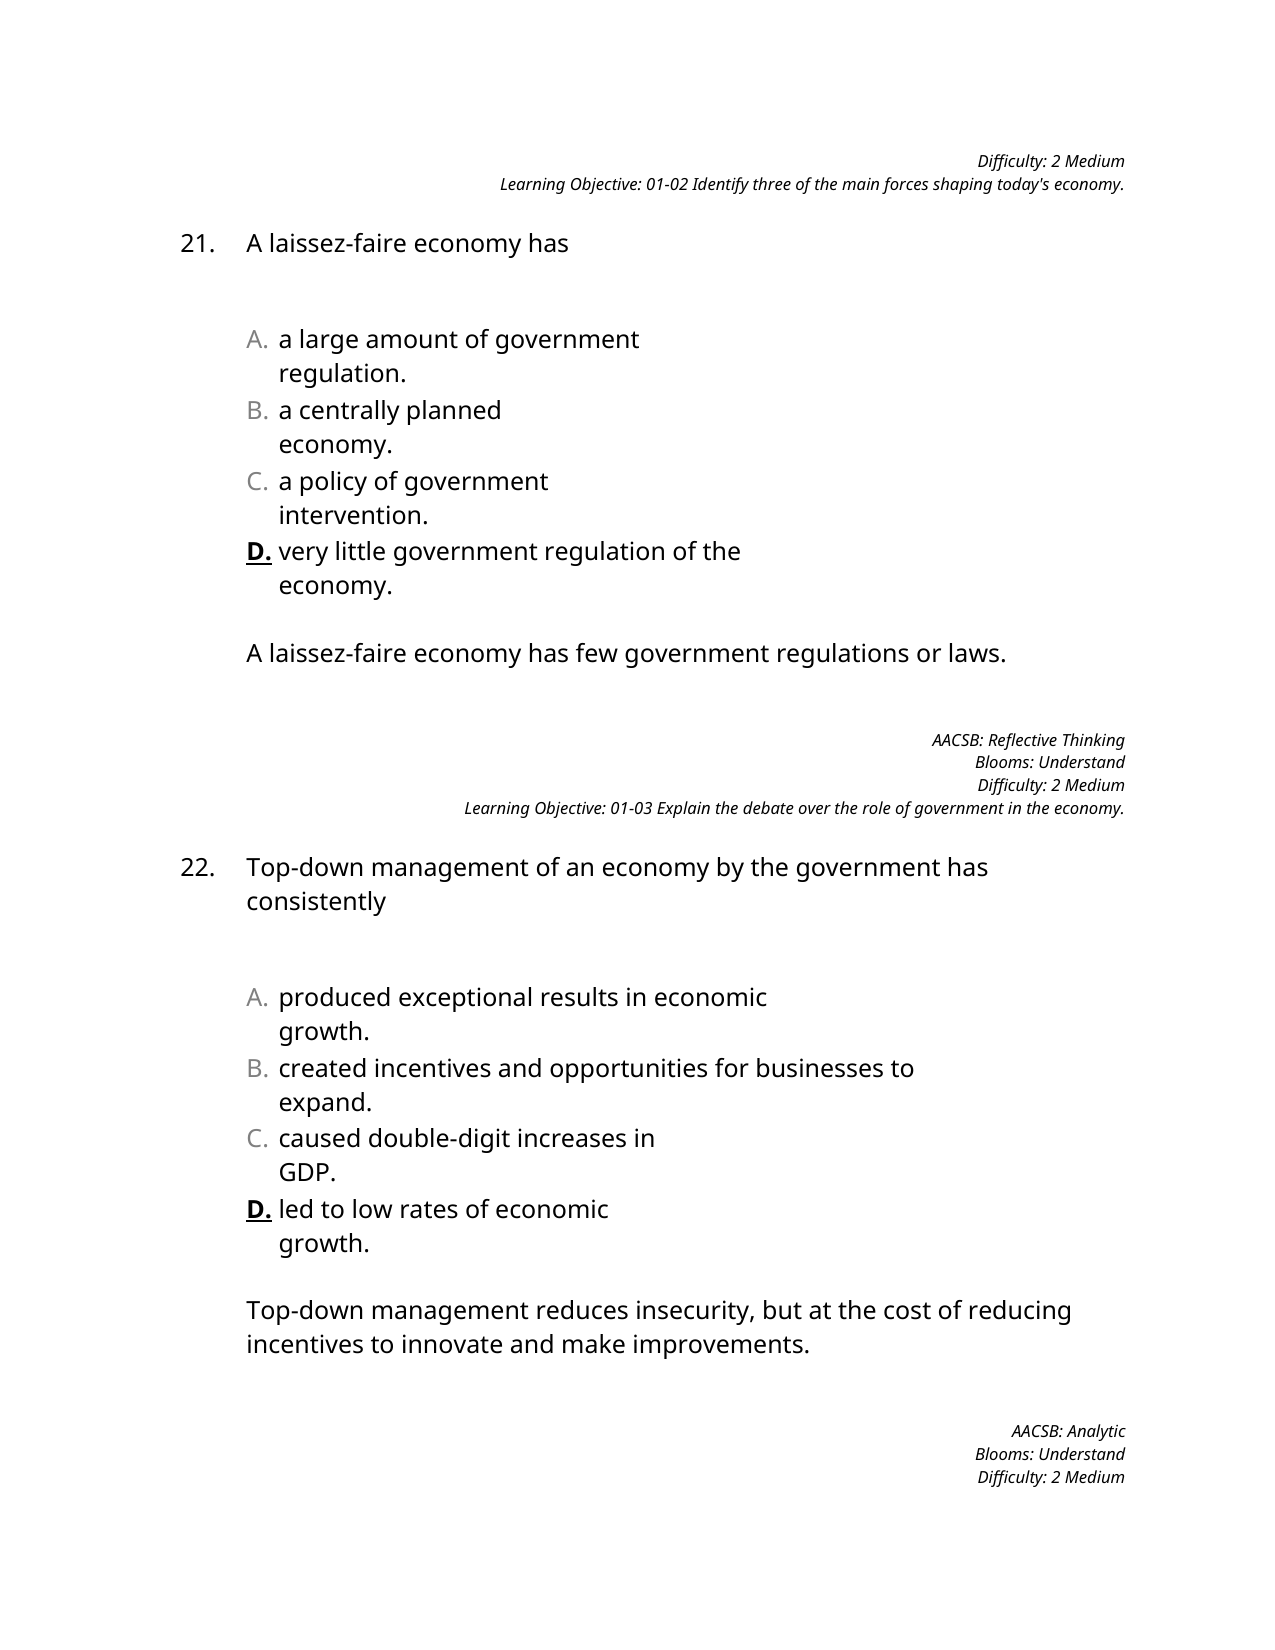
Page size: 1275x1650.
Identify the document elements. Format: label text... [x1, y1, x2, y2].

table_header 21. [180, 226, 246, 703]
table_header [180, 1420, 1125, 1488]
table_header A laissez-faire economy has A laissez-faire economy has few government regulations or laws. [246, 226, 1125, 703]
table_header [180, 150, 1125, 223]
table_header 22. [180, 850, 246, 1394]
table_header AACSB: Reflective Thinking Blooms: Understand Difficulty: 2 Medium Learning Objective: 01-03 Explain the debate over the role of government in the economy. [180, 728, 1125, 847]
table_header Top-down management of an economy by the government has consistently Top-down management reduces insecurity, but at the cost of reducing incentives to innovate and make improvements. [246, 850, 1125, 1394]
